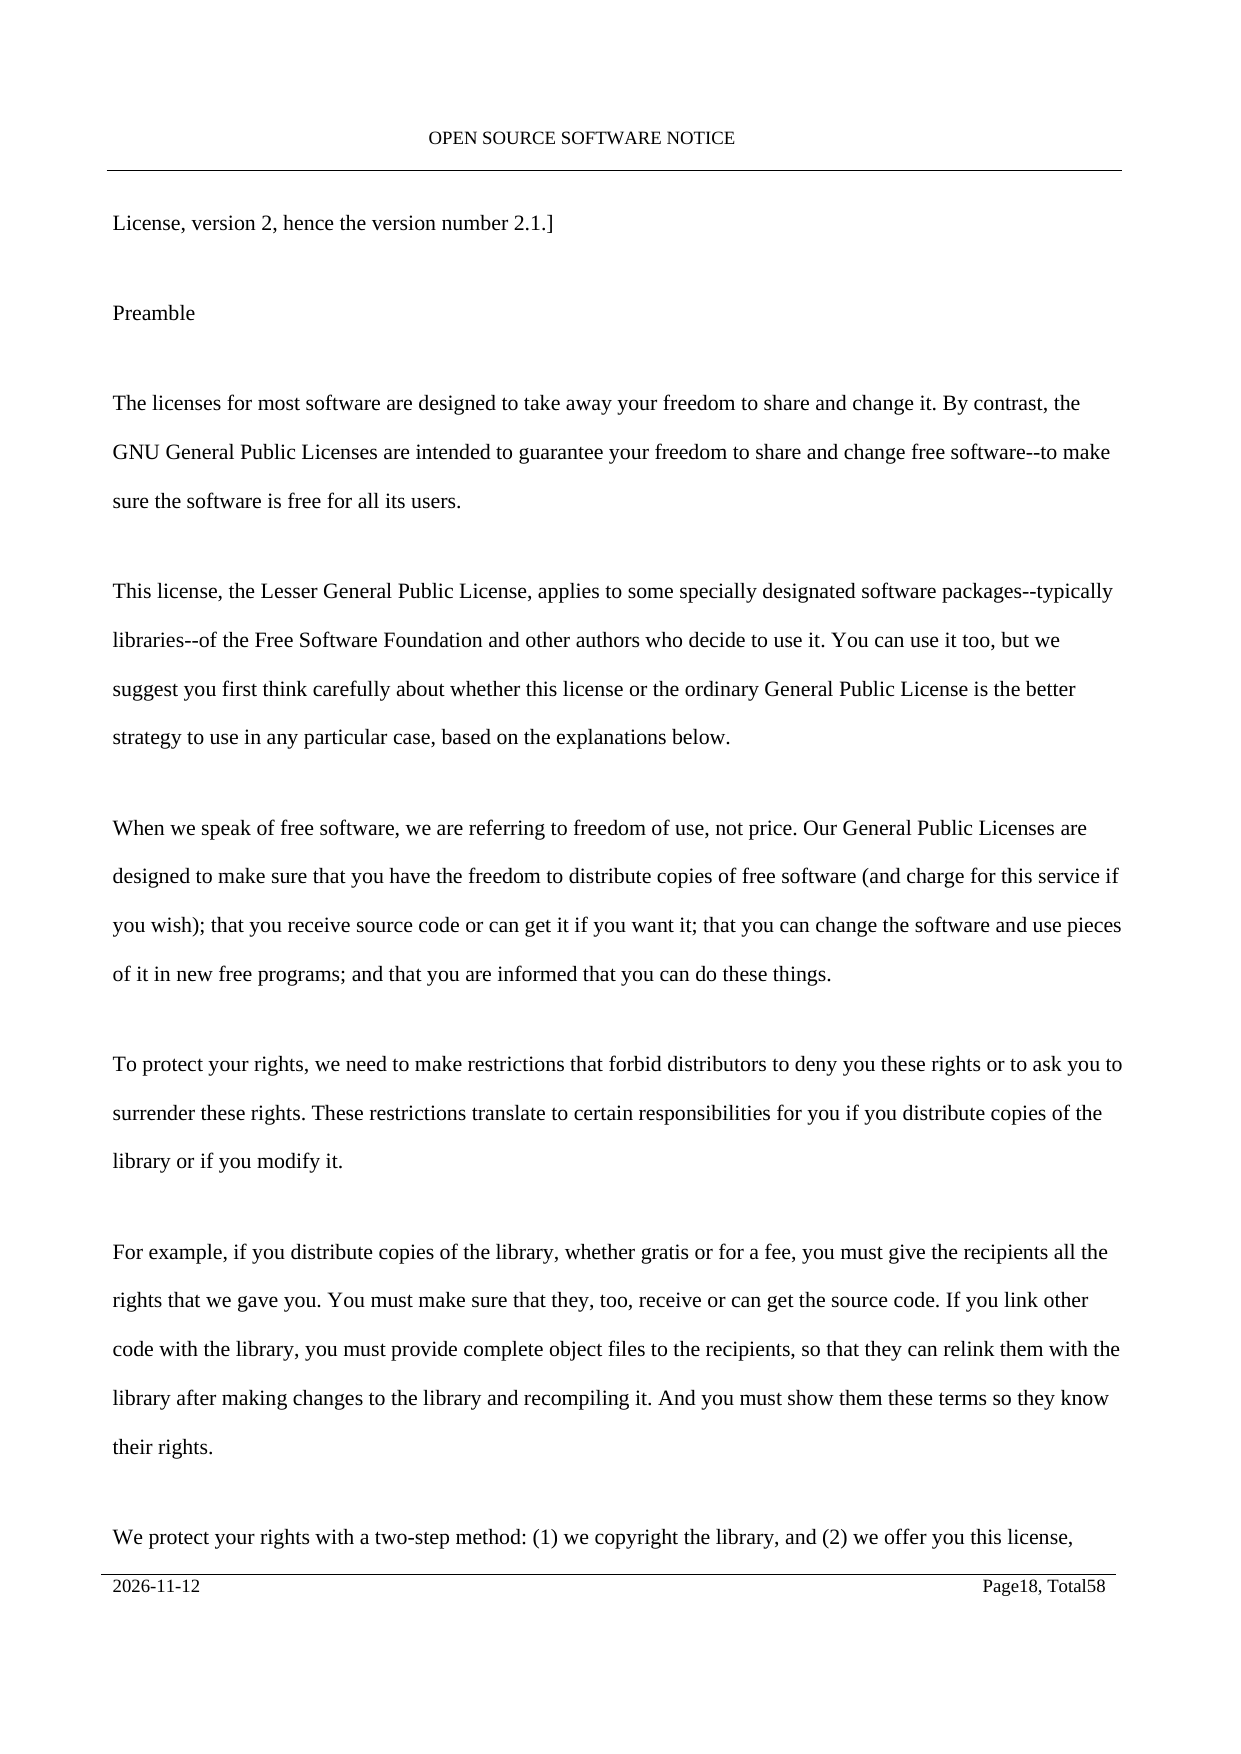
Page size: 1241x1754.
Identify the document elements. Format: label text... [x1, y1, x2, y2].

text The licenses for most software are designed to take away your freedom to share and change it. By contrast, the GNU General Public Licenses are intended to guarantee your freedom to share and change free software--to make sure the software is free for all its users. [112, 387, 1128, 517]
text This license, the Lesser General Public License, applies to some specially designated software packages--typically libraries--of the Free Software Foundation and other authors who decide to use it. You can use it too, but we suggest you first think carefully about whether this license or the ordinary General Public License is the better strategy to use in any particular case, based on the explanations below. [112, 574, 1128, 753]
text For example, if you distribute copies of the library, whether gratis or for a fee, you must give the recipients all the rights that we gave you. You must make sure that they, too, receive or can get the source code. If you link other code with the library, you must provide complete object files to the recipients, so that they can relink them with the library after making changes to the library and recompiling it. And you must show them these terms so they know their rights. [112, 1235, 1128, 1463]
text When we speak of free software, we are referring to freedom of use, not price. Our General Public Licenses are designed to make sure that you have the freedom to distribute copies of free software (and charge for this service if you wish); that you receive source code or can get it if you want it; that you can change the software and use pieces of it in new free programs; and that you are informed that you can do these things. [112, 811, 1128, 990]
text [112, 1520, 1128, 1553]
text Preamble [112, 297, 1128, 329]
text To protect your rights, we need to make restrictions that forbid distributors to deny you these rights or to ask you to surrender these rights. These restrictions translate to certain responsibilities for you if you distribute copies of the library or if you modify it. [112, 1047, 1128, 1177]
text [112, 206, 1128, 239]
